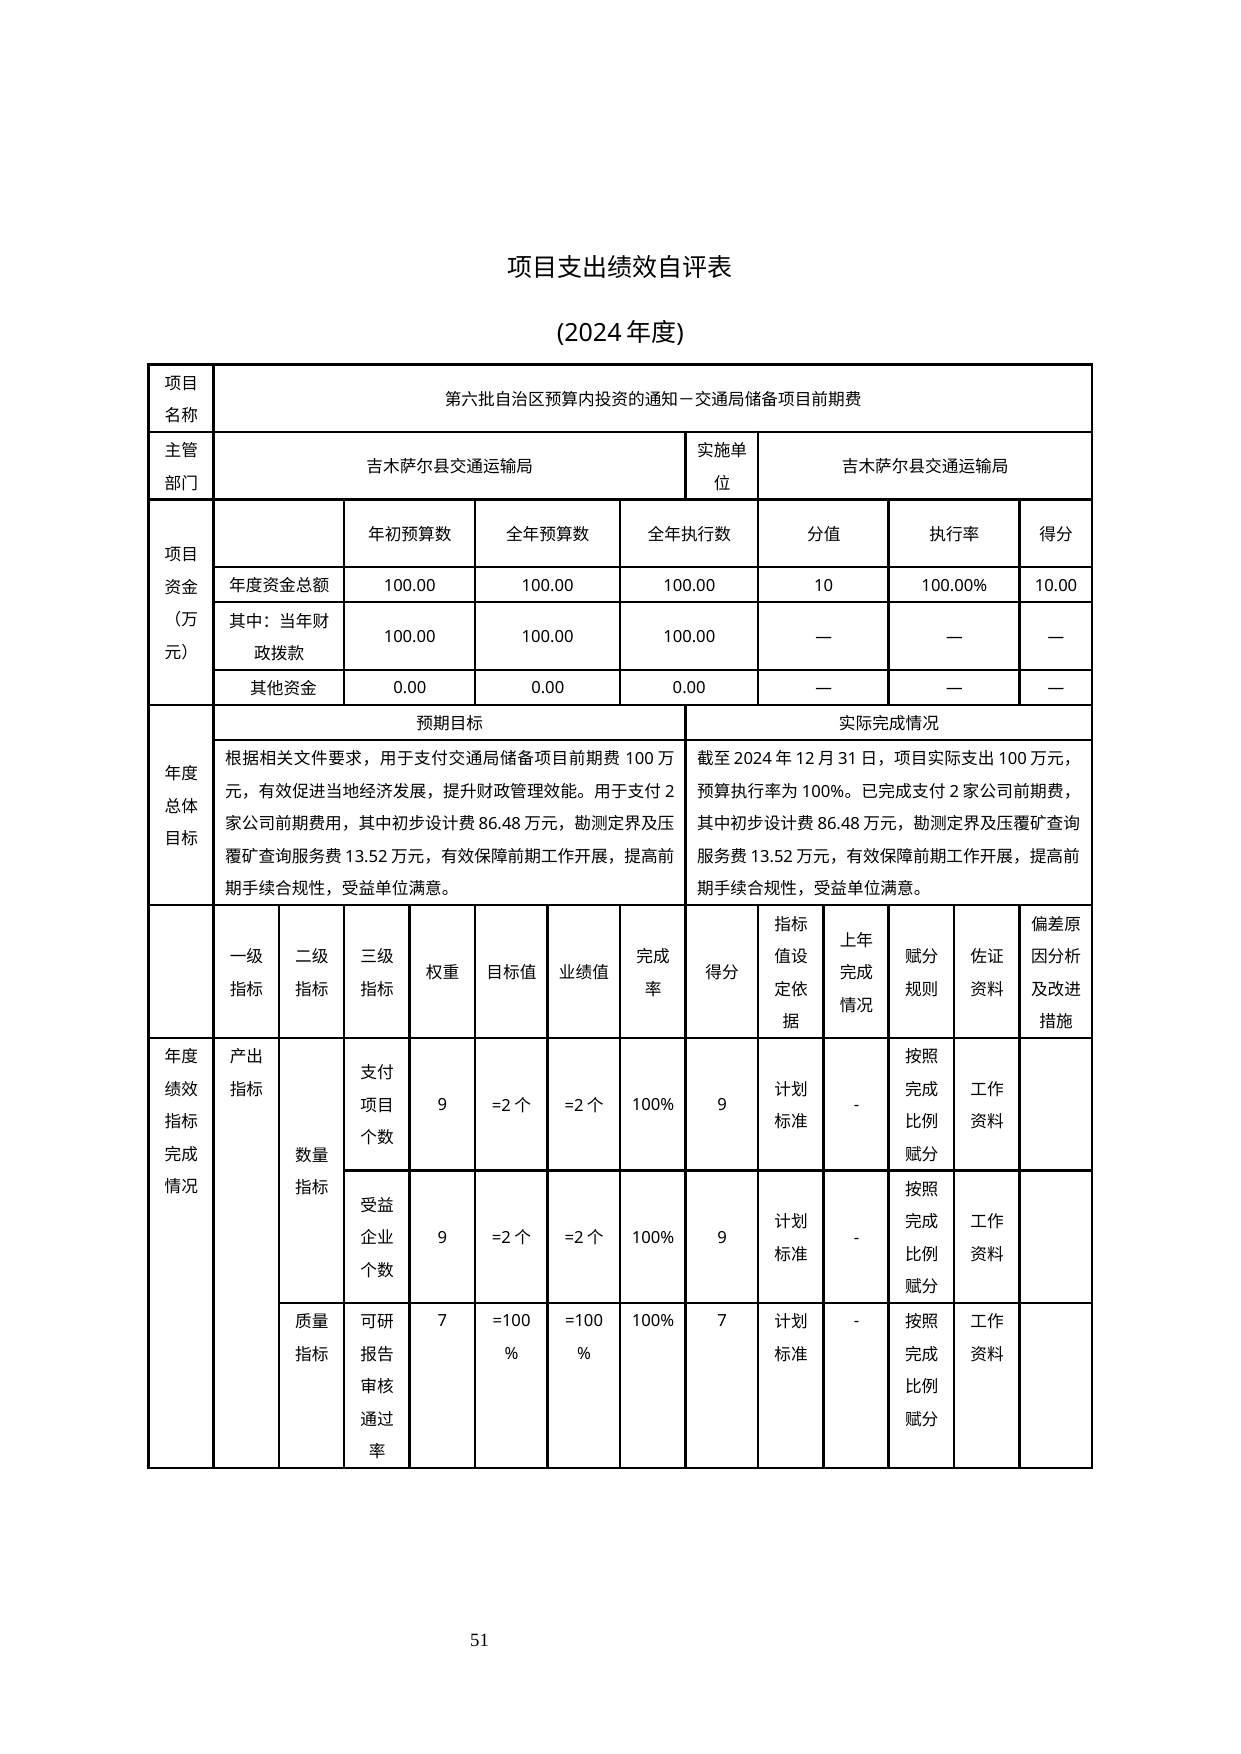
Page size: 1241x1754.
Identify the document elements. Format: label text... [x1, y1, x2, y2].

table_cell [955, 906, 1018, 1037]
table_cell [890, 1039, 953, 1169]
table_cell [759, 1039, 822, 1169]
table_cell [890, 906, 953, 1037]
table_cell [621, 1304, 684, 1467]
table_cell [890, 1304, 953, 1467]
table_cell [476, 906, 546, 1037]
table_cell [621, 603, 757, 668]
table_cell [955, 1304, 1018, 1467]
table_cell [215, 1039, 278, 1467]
table_cell 项目名称 [150, 366, 212, 431]
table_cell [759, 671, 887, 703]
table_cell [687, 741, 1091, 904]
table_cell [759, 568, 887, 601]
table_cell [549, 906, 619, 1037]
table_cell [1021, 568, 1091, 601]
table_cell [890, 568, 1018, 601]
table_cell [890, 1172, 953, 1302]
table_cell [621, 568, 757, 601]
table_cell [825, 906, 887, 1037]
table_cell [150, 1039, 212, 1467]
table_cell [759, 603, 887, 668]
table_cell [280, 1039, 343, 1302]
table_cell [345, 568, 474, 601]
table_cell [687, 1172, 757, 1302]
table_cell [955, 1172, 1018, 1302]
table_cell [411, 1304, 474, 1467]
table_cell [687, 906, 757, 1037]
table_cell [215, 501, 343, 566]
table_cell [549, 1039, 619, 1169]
table_cell 第六批自治区预算内投资的通知－交通局储备项目前期费 [215, 366, 1091, 431]
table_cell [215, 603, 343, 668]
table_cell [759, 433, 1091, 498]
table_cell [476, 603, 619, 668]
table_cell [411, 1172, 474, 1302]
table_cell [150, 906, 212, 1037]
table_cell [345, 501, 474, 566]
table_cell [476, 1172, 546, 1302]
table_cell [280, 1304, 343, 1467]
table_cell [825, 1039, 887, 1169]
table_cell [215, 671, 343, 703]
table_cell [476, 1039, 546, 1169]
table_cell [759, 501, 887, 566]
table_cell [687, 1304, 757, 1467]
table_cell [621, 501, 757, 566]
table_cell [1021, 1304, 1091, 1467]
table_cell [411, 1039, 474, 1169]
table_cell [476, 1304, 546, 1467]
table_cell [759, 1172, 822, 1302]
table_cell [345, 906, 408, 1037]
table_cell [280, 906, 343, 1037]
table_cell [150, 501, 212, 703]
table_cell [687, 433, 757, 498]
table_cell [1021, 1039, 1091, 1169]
table_cell (2024年度) [148, 298, 1092, 363]
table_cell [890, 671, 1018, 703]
table_cell 主管部门 [150, 433, 212, 498]
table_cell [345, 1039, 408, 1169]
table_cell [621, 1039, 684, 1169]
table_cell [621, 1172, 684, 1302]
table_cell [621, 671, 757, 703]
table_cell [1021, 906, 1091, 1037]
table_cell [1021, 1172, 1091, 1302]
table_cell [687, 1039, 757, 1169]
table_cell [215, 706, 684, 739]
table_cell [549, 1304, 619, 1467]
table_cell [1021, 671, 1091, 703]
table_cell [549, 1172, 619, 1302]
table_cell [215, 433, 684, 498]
table_header 项目支出绩效自评表 [148, 233, 1092, 298]
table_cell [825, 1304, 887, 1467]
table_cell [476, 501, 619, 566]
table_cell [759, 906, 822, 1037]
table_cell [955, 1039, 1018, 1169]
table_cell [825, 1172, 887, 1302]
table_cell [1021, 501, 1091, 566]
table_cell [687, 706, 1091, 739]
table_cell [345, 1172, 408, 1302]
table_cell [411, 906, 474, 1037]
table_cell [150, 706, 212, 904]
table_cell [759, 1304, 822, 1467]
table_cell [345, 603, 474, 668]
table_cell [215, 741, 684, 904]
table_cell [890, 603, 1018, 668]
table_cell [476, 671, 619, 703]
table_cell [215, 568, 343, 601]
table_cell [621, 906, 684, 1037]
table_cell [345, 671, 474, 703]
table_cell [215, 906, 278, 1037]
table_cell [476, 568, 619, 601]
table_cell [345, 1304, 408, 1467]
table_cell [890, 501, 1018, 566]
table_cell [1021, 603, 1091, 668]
